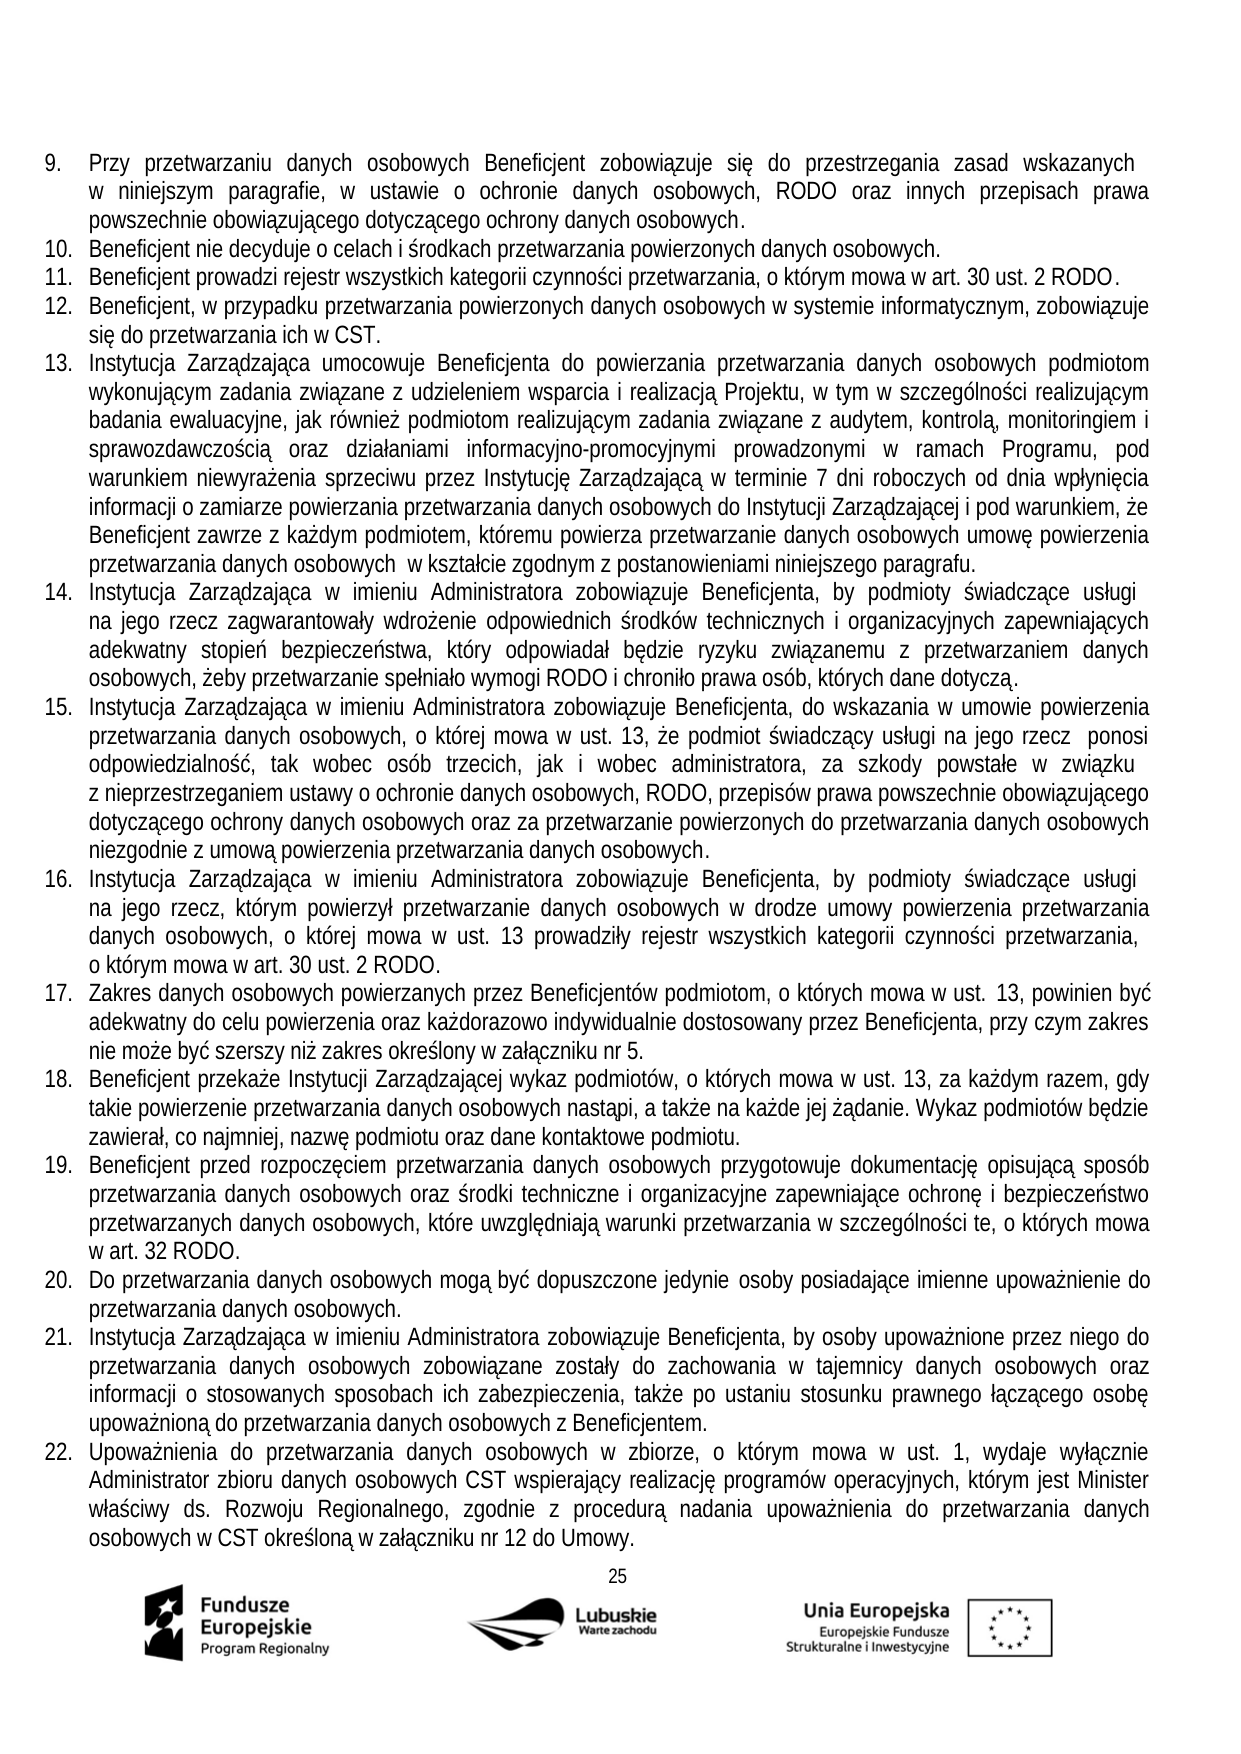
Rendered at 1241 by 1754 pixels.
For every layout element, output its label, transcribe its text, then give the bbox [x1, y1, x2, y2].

list Beneficjent, w przypadku przetwarzania powierzonych danych osobowych w systemie informatycznym, zobowiązuje się do przetwarzania ich w CST. [44, 291, 1152, 348]
list Beneficjent prowadzi rejestr wszystkich kategorii czynności przetwarzania, o którym mowa w art. 30 ust. 2 RODO. [44, 262, 1152, 291]
list Instytucja Zarządzająca umocowuje Beneficjenta do powierzania przetwarzania danych osobowych podmiotom wykonującym zadania związane z udzieleniem wsparcia i realizacją Projektu, w tym w szczególności realizującym badania ewaluacyjne, jak również podmiotom realizującym zadania związane z audytem, kontrolą, monitoringiem i sprawozdawczością oraz działaniami informacyjno-promocyjnymi prowadzonymi w ramach Programu, pod warunkiem niewyrażenia sprzeciwu przez Instytucję Zarządzającą w terminie 7 dni roboczych od dnia wpłynięcia informacji o zamiarze powierzania przetwarzania danych osobowych do Instytucji Zarządzającej i pod warunkiem, że Beneficjent zawrze z każdym podmiotem, któremu powierza przetwarzanie danych osobowych umowę powierzenia przetwarzania danych osobowych w kształcie zgodnym z postanowieniami niniejszego paragrafu. [44, 348, 1152, 577]
picture [125, 1564, 1071, 1681]
list Upoważnienia do przetwarzania danych osobowych w zbiorze, o którym mowa w ust. 1, wydaje wyłącznie Administrator zbioru danych osobowych CST wspierający realizację programów operacyjnych, którym jest Minister właściwy ds. Rozwoju Regionalnego, zgodnie z procedurą nadania upoważnienia do przetwarzania danych osobowych w CST określoną w załączniku nr 12 do Umowy. [44, 1437, 1152, 1551]
list Instytucja Zarządzająca w imieniu Administratora zobowiązuje Beneficjenta, do wskazania w umowie powierzenia przetwarzania danych osobowych, o której mowa w ust. 13, że podmiot świadczący usługi na jego rzecz ponosi odpowiedzialność, tak wobec osób trzecich, jak i wobec administratora, za szkody powstałe w związku z nieprzestrzeganiem ustawy o ochronie danych osobowych, RODO, przepisów prawa powszechnie obowiązującego dotyczącego ochrony danych osobowych oraz za przetwarzanie powierzonych do przetwarzania danych osobowych niezgodnie z umową powierzenia przetwarzania danych osobowych. [44, 692, 1152, 864]
list Beneficjent przekaże Instytucji Zarządzającej wykaz podmiotów, o których mowa w ust. 13, za każdym razem, gdy takie powierzenie przetwarzania danych osobowych nastąpi, a także na każde jej żądanie. Wykaz podmiotów będzie zawierał, co najmniej, nazwę podmiotu oraz dane kontaktowe podmiotu. [44, 1064, 1152, 1150]
list Przy przetwarzaniu danych osobowych Beneficjent zobowiązuje się do przestrzegania zasad wskazanych w niniejszym paragrafie, w ustawie o ochronie danych osobowych, RODO oraz innych przepisach prawa powszechnie obowiązującego dotyczącego ochrony danych osobowych. [44, 148, 1152, 234]
list Beneficjent nie decyduje o celach i środkach przetwarzania powierzonych danych osobowych. [44, 234, 1152, 262]
list Instytucja Zarządzająca w imieniu Administratora zobowiązuje Beneficjenta, by podmioty świadczące usługi na jego rzecz, którym powierzył przetwarzanie danych osobowych w drodze umowy powierzenia przetwarzania danych osobowych, o której mowa w ust. 13 prowadziły rejestr wszystkich kategorii czynności przetwarzania, o którym mowa w art. 30 ust. 2 RODO. [44, 864, 1152, 978]
list Zakres danych osobowych powierzanych przez Beneficjentów podmiotom, o których mowa w ust. 13, powinien być adekwatny do celu powierzenia oraz każdorazowo indywidualnie dostosowany przez Beneficjenta, przy czym zakres nie może być szerszy niż zakres określony w załączniku nr 5. [44, 978, 1152, 1064]
list Instytucja Zarządzająca w imieniu Administratora zobowiązuje Beneficjenta, by osoby upoważnione przez niego do przetwarzania danych osobowych zobowiązane zostały do zachowania w tajemnicy danych osobowych oraz informacji o stosowanych sposobach ich zabezpieczenia, także po ustaniu stosunku prawnego łączącego osobę upoważnioną do przetwarzania danych osobowych z Beneficjentem. [44, 1322, 1152, 1437]
list Instytucja Zarządzająca w imieniu Administratora zobowiązuje Beneficjenta, by podmioty świadczące usługi na jego rzecz zagwarantowały wdrożenie odpowiednich środków technicznych i organizacyjnych zapewniających adekwatny stopień bezpieczeństwa, który odpowiadał będzie ryzyku związanemu z przetwarzaniem danych osobowych, żeby przetwarzanie spełniało wymogi RODO i chroniło prawa osób, których dane dotyczą. [44, 577, 1152, 692]
list Do przetwarzania danych osobowych mogą być dopuszczone jedynie osoby posiadające imienne upoważnienie do przetwarzania danych osobowych. [44, 1265, 1152, 1322]
list Beneficjent przed rozpoczęciem przetwarzania danych osobowych przygotowuje dokumentację opisującą sposób przetwarzania danych osobowych oraz środki techniczne i organizacyjne zapewniające ochronę i bezpieczeństwo przetwarzanych danych osobowych, które uwzględniają warunki przetwarzania w szczególności te, o których mowa w art. 32 RODO. [44, 1150, 1152, 1265]
